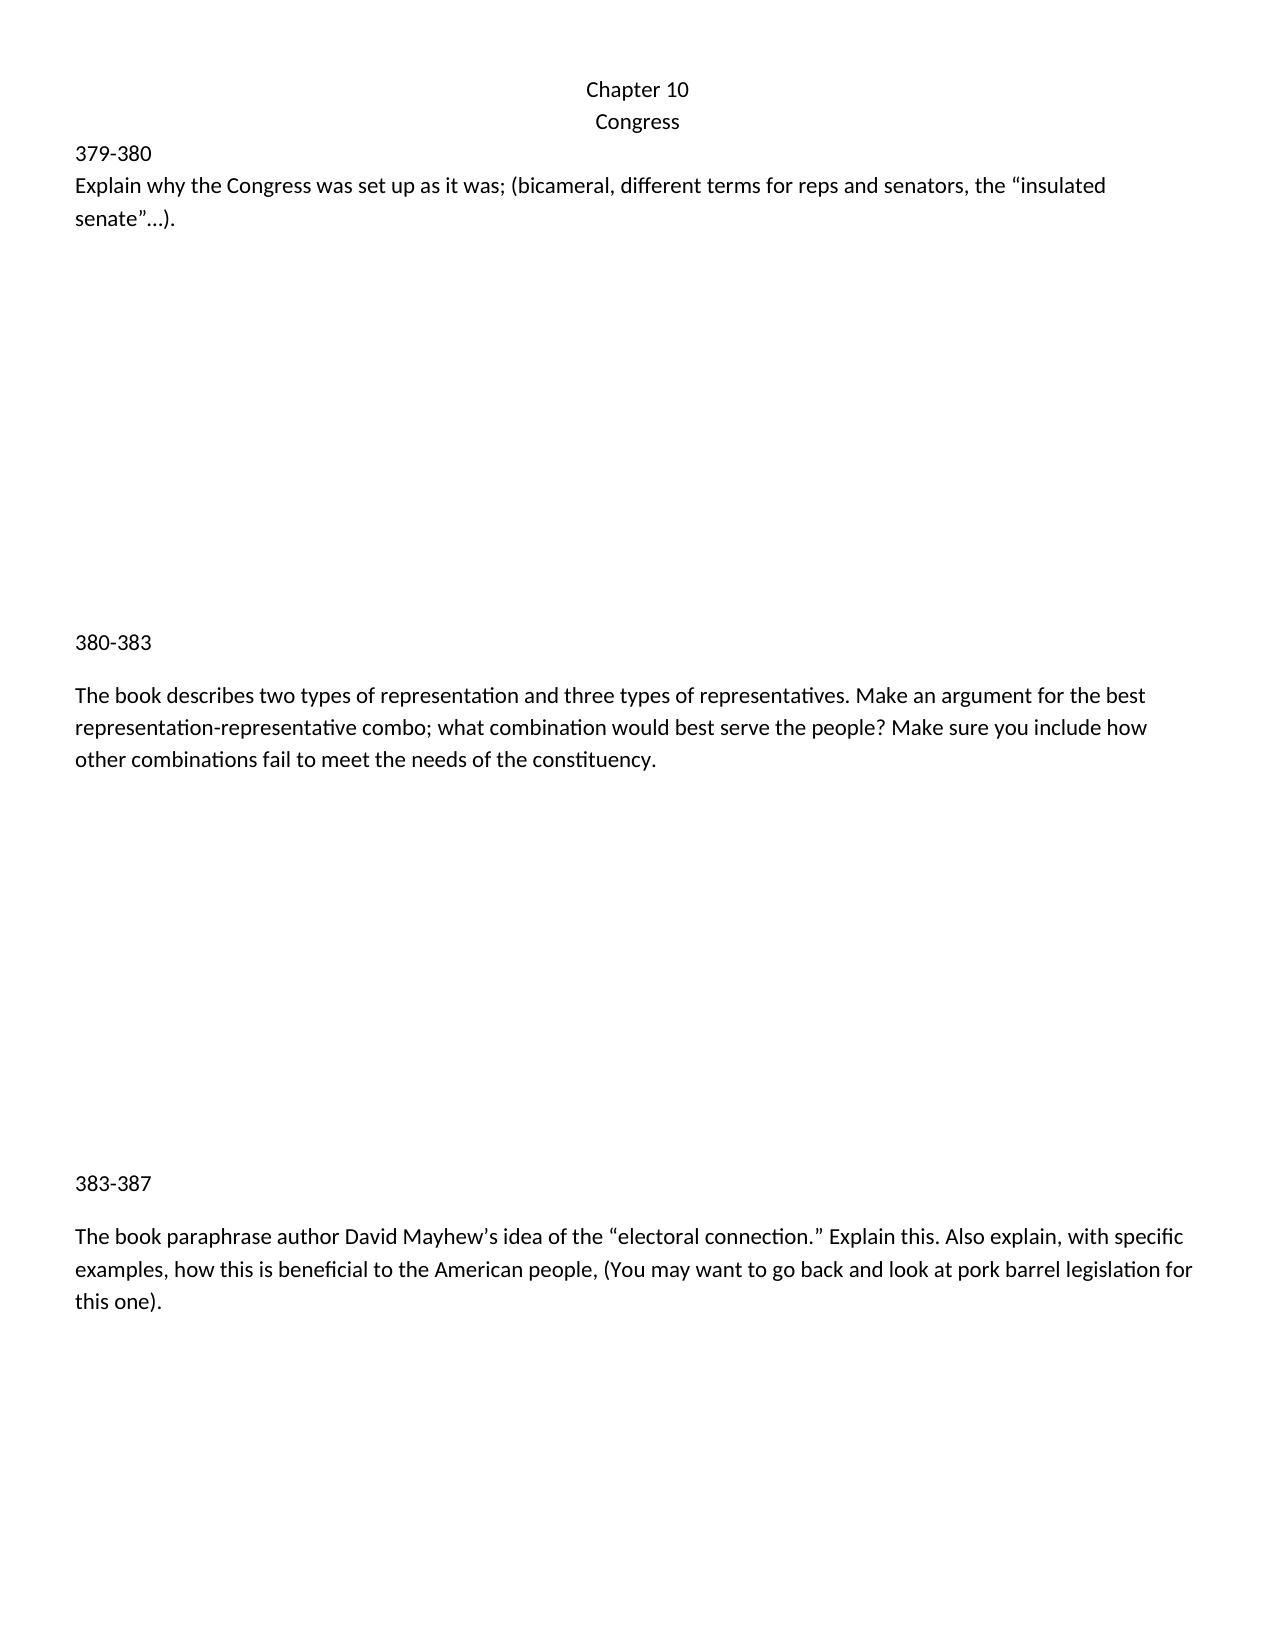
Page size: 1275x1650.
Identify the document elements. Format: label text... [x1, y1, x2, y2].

text 383-387 [75, 1169, 1200, 1197]
text The book describes two types of representation and three types of representatives. Make an argument for the best representation-representative combo; what combination would best serve the people? Make sure you include how other combinations fail to meet the needs of the constituency. [75, 681, 1200, 773]
text The book paraphrase author David Mayhew’s idea of the “electoral connection.” Explain this. Also explain, with specific examples, how this is beneficial to the American people, (You may want to go back and look at pork barrel legislation for this one). [75, 1222, 1200, 1315]
text 380-383 [75, 628, 1200, 656]
text Congress [75, 107, 1200, 135]
text Explain why the Congress was set up as it was; (bicameral, different terms for reps and senators, the “insulated senate”…). [75, 172, 1200, 232]
text 379-380 [75, 139, 1200, 167]
text Chapter 10 [75, 75, 1200, 103]
